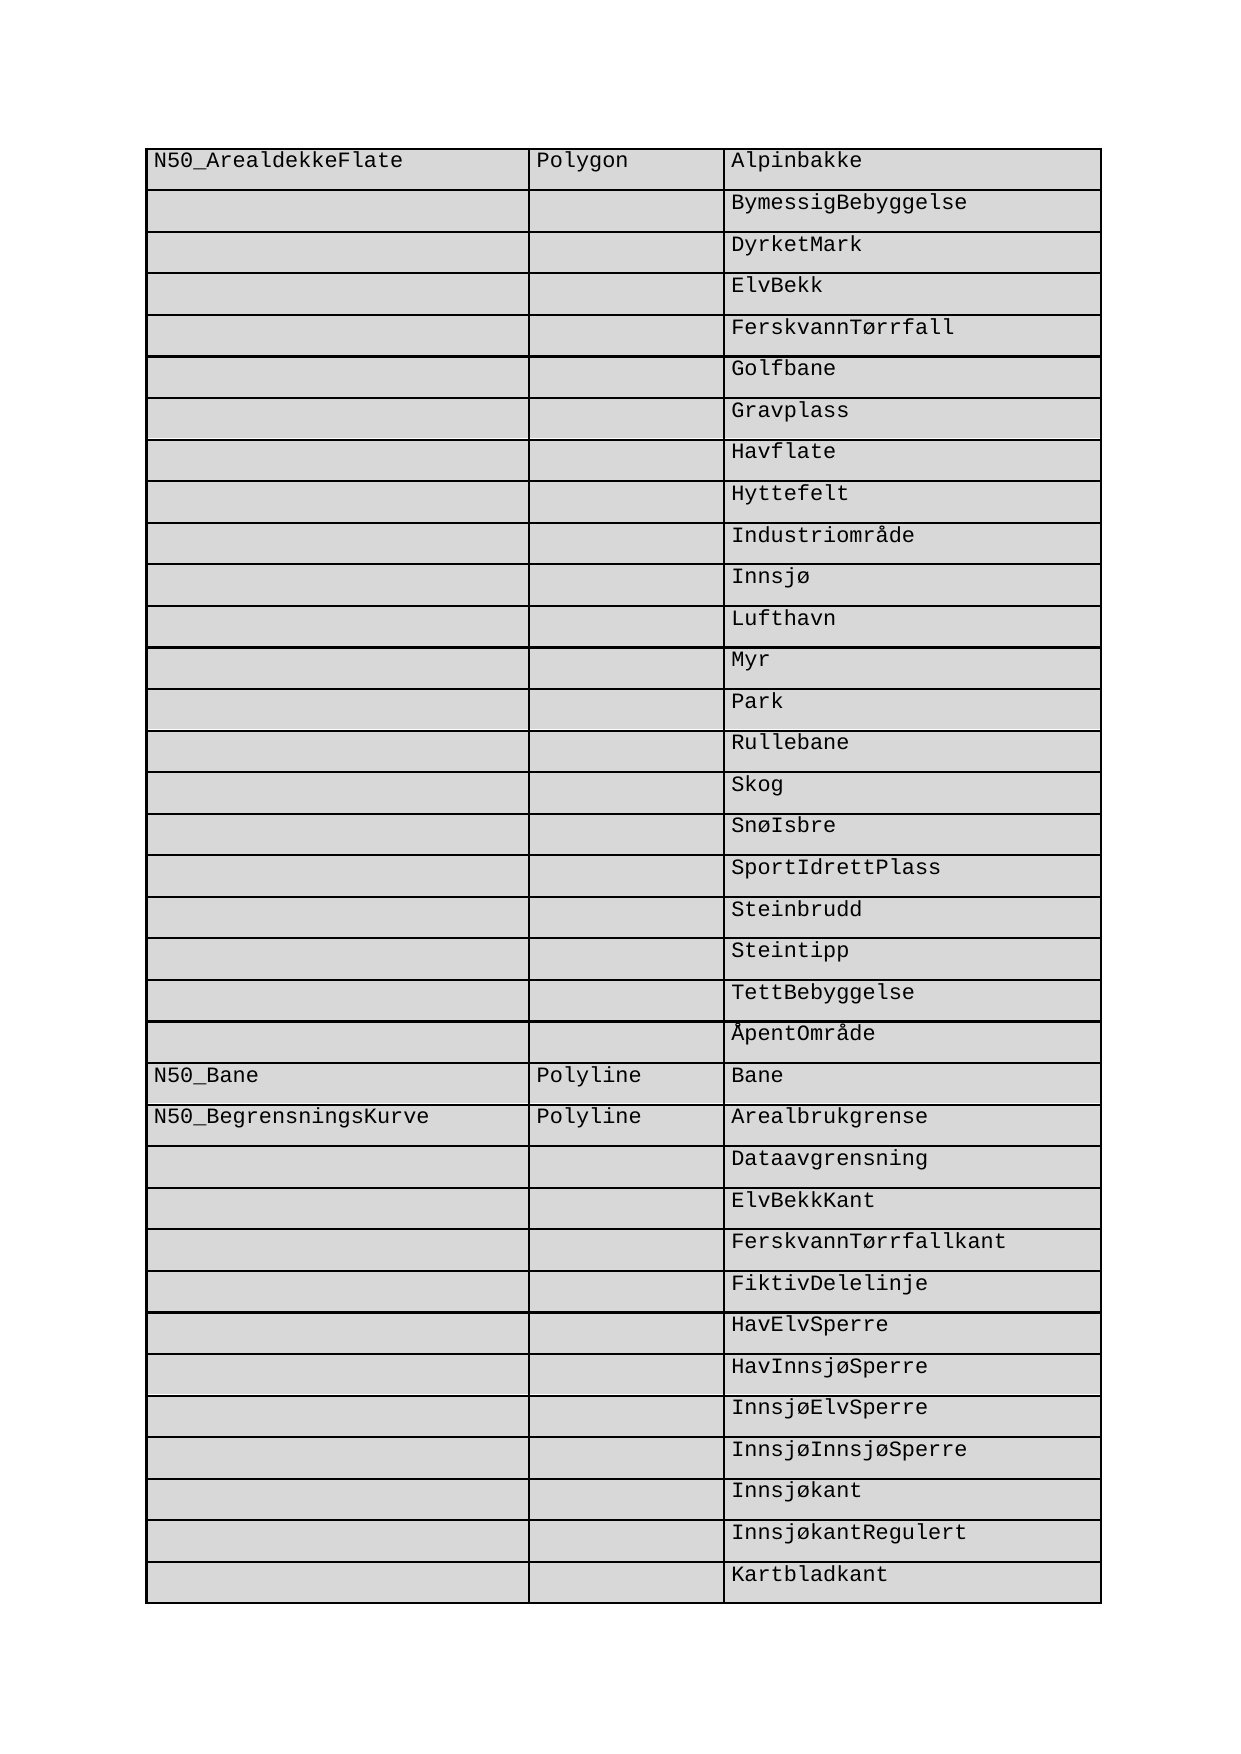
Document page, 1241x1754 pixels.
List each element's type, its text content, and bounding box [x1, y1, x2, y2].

table_cell Skog [725, 773, 1100, 813]
table_cell [148, 607, 528, 646]
table_cell [530, 565, 723, 605]
table_cell [530, 1147, 723, 1187]
table_cell [530, 233, 723, 272]
table_cell FerskvannTørrfallkant [725, 1230, 1100, 1270]
table_cell [530, 649, 723, 688]
table_cell Gravplass [725, 399, 1100, 438]
table_cell [530, 441, 723, 480]
table_cell Innsjøkant [725, 1480, 1100, 1519]
table_cell [530, 524, 723, 563]
table_cell [148, 1230, 528, 1270]
table_cell Myr [725, 649, 1100, 688]
table_cell [530, 981, 723, 1020]
table_cell N50_BegrensningsKurve [148, 1106, 528, 1145]
table_cell [530, 274, 723, 314]
table_cell [148, 441, 528, 480]
table_cell [148, 233, 528, 272]
table_cell [530, 1397, 723, 1436]
table_cell [530, 1563, 723, 1602]
table_cell [148, 1397, 528, 1436]
table_cell [148, 773, 528, 813]
table_cell Lufthavn [725, 607, 1100, 646]
table_cell [148, 399, 528, 438]
table_cell [530, 690, 723, 729]
table_cell [148, 1563, 528, 1602]
table_cell [530, 482, 723, 522]
table_cell Golfbane [725, 358, 1100, 397]
table_cell [530, 1438, 723, 1478]
table_cell [148, 649, 528, 688]
table_cell [530, 191, 723, 231]
table_cell [148, 1147, 528, 1187]
table_cell ElvBekk [725, 274, 1100, 314]
table_cell Dataavgrensning [725, 1147, 1100, 1187]
table_cell [530, 1023, 723, 1062]
table_cell [530, 399, 723, 438]
table_cell [530, 898, 723, 937]
table_cell [148, 1023, 528, 1062]
table_cell [530, 1355, 723, 1394]
table_cell [148, 981, 528, 1020]
table_cell [148, 524, 528, 563]
table_cell [148, 274, 528, 314]
table_cell Hyttefelt [725, 482, 1100, 522]
table_cell [530, 316, 723, 355]
table_cell [148, 856, 528, 896]
table_cell Innsjø [725, 565, 1100, 605]
table_cell Industriområde [725, 524, 1100, 563]
table_cell FiktivDelelinje [725, 1272, 1100, 1311]
table_cell InnsjøInnsjøSperre [725, 1438, 1100, 1478]
table_cell Rullebane [725, 732, 1100, 771]
table_cell [148, 565, 528, 605]
table_cell [148, 815, 528, 854]
table_cell ElvBekkKant [725, 1189, 1100, 1228]
table_cell N50_Bane [148, 1064, 528, 1103]
table_cell [148, 898, 528, 937]
table_cell InnsjøElvSperre [725, 1397, 1100, 1436]
table_cell [530, 607, 723, 646]
table_cell [530, 1189, 723, 1228]
table_cell Havflate [725, 441, 1100, 480]
table_cell [530, 1272, 723, 1311]
table_cell Kartbladkant [725, 1563, 1100, 1602]
table_cell TettBebyggelse [725, 981, 1100, 1020]
table_cell FerskvannTørrfall [725, 316, 1100, 355]
table_cell Park [725, 690, 1100, 729]
table_cell [530, 732, 723, 771]
table_cell [148, 1272, 528, 1311]
table_cell [530, 358, 723, 397]
table_cell InnsjøkantRegulert [725, 1521, 1100, 1561]
table_cell Bane [725, 1064, 1100, 1103]
table_cell DyrketMark [725, 233, 1100, 272]
table_cell [530, 856, 723, 896]
table_cell [530, 1480, 723, 1519]
table_cell SnøIsbre [725, 815, 1100, 854]
table_cell Alpinbakke [725, 150, 1100, 189]
table_cell SportIdrettPlass [725, 856, 1100, 896]
table_cell [148, 1355, 528, 1394]
table_cell [148, 1189, 528, 1228]
table_cell [148, 1521, 528, 1561]
table_cell Arealbrukgrense [725, 1106, 1100, 1145]
table_cell [530, 815, 723, 854]
table_cell BymessigBebyggelse [725, 191, 1100, 231]
table_cell Steintipp [725, 939, 1100, 979]
table_cell ÅpentOmråde [725, 1023, 1100, 1062]
table_cell [530, 939, 723, 979]
table_cell [148, 1480, 528, 1519]
table_cell Polyline [530, 1064, 723, 1103]
table_cell [148, 939, 528, 979]
table_cell [148, 1438, 528, 1478]
table_cell [148, 316, 528, 355]
table_cell [148, 482, 528, 522]
table_cell [148, 358, 528, 397]
table_cell HavElvSperre [725, 1314, 1100, 1353]
table_cell [148, 732, 528, 771]
table_cell [148, 191, 528, 231]
table_cell [530, 1314, 723, 1353]
table_cell Polyline [530, 1106, 723, 1145]
table_cell [148, 1314, 528, 1353]
table_cell Polygon [530, 150, 723, 189]
table_cell [530, 1521, 723, 1561]
table_cell HavInnsjøSperre [725, 1355, 1100, 1394]
table_cell Steinbrudd [725, 898, 1100, 937]
table_cell [530, 773, 723, 813]
table_cell [148, 690, 528, 729]
table_cell [530, 1230, 723, 1270]
table_cell N50_ArealdekkeFlate [148, 150, 528, 189]
